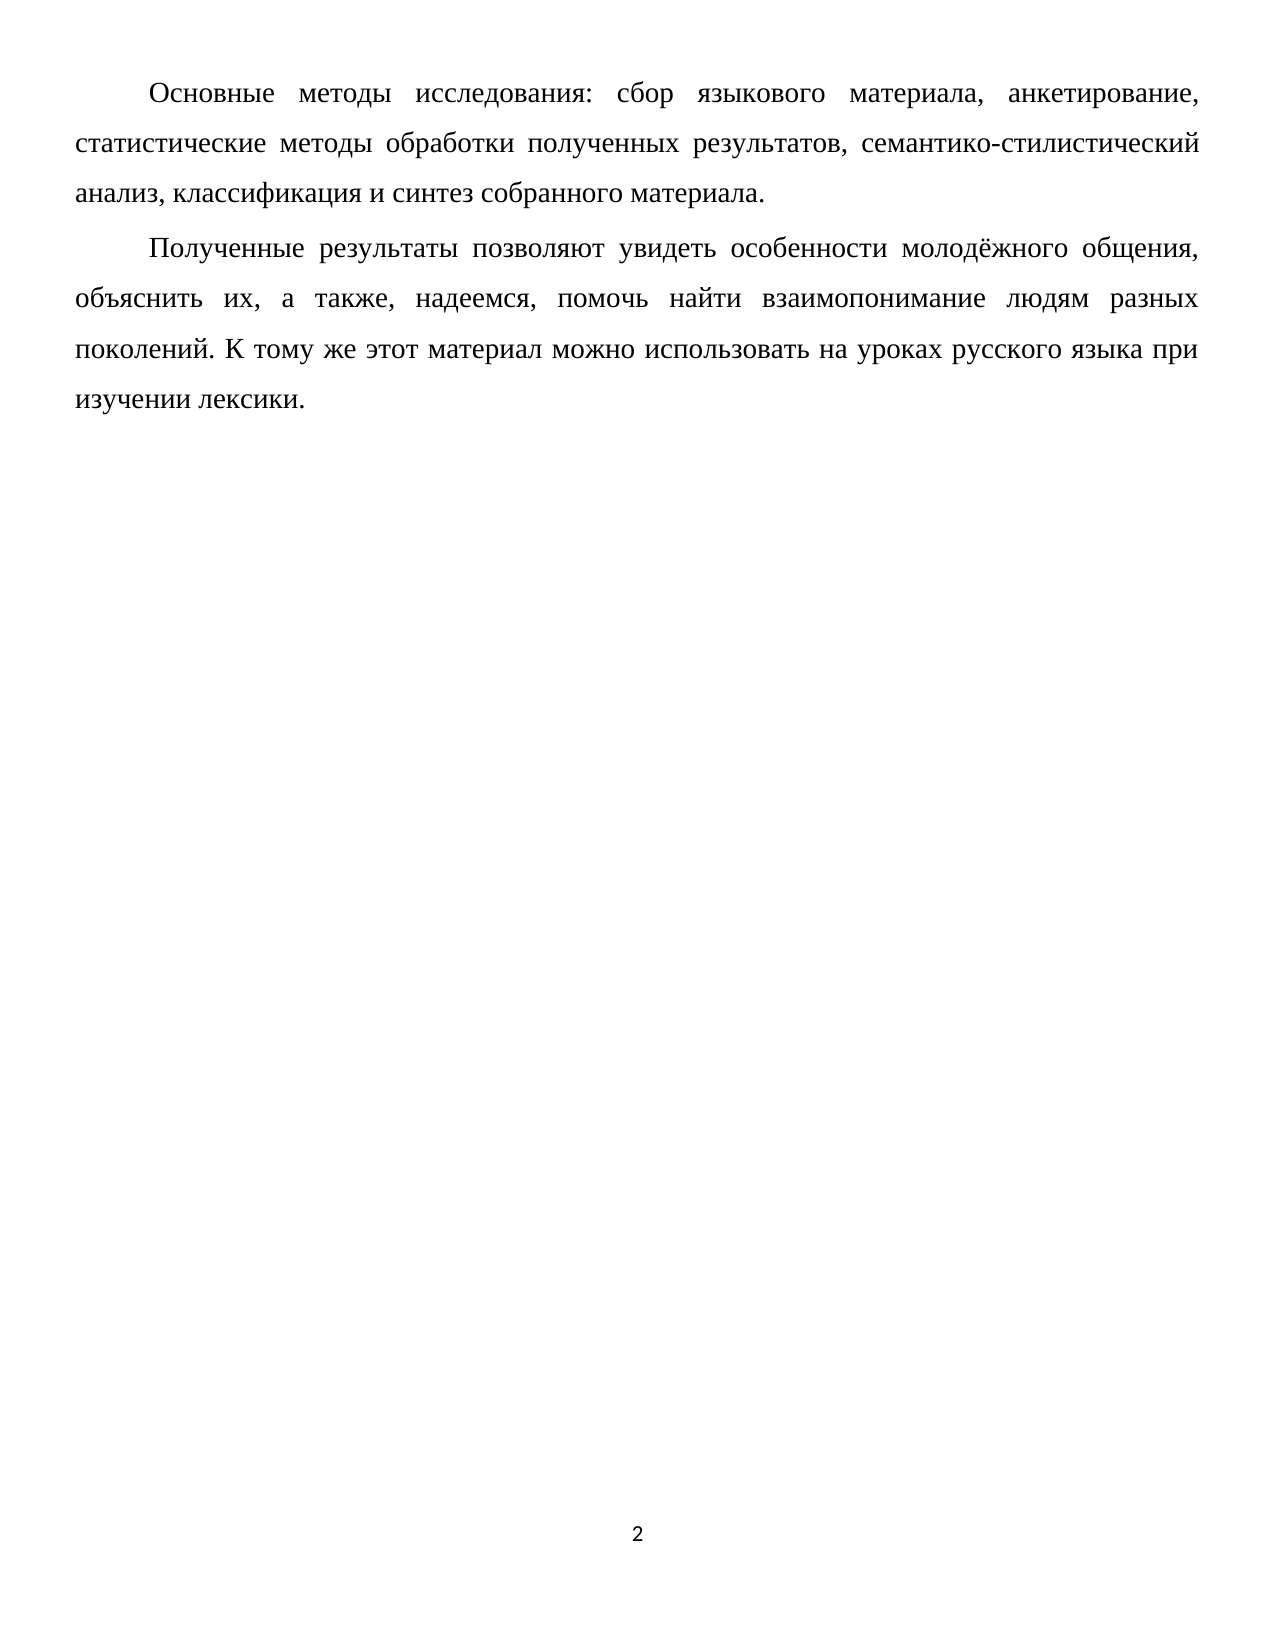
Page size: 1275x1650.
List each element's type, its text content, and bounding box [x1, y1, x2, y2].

text Полученные результаты позволяют увидеть особенности молодёжного общения, объяснить их, а также, надеемся, помочь найти взаимопонимание людям разных поколений. К тому же этот материал можно использовать на уроках русского языка при изучении лексики. [75, 230, 1200, 414]
text Основные методы исследования: сбор языкового материала, анкетирование, статистические методы обработки полученных результатов, семантико-стилистический анализ, классификация и синтез собранного материала. [75, 75, 1200, 209]
